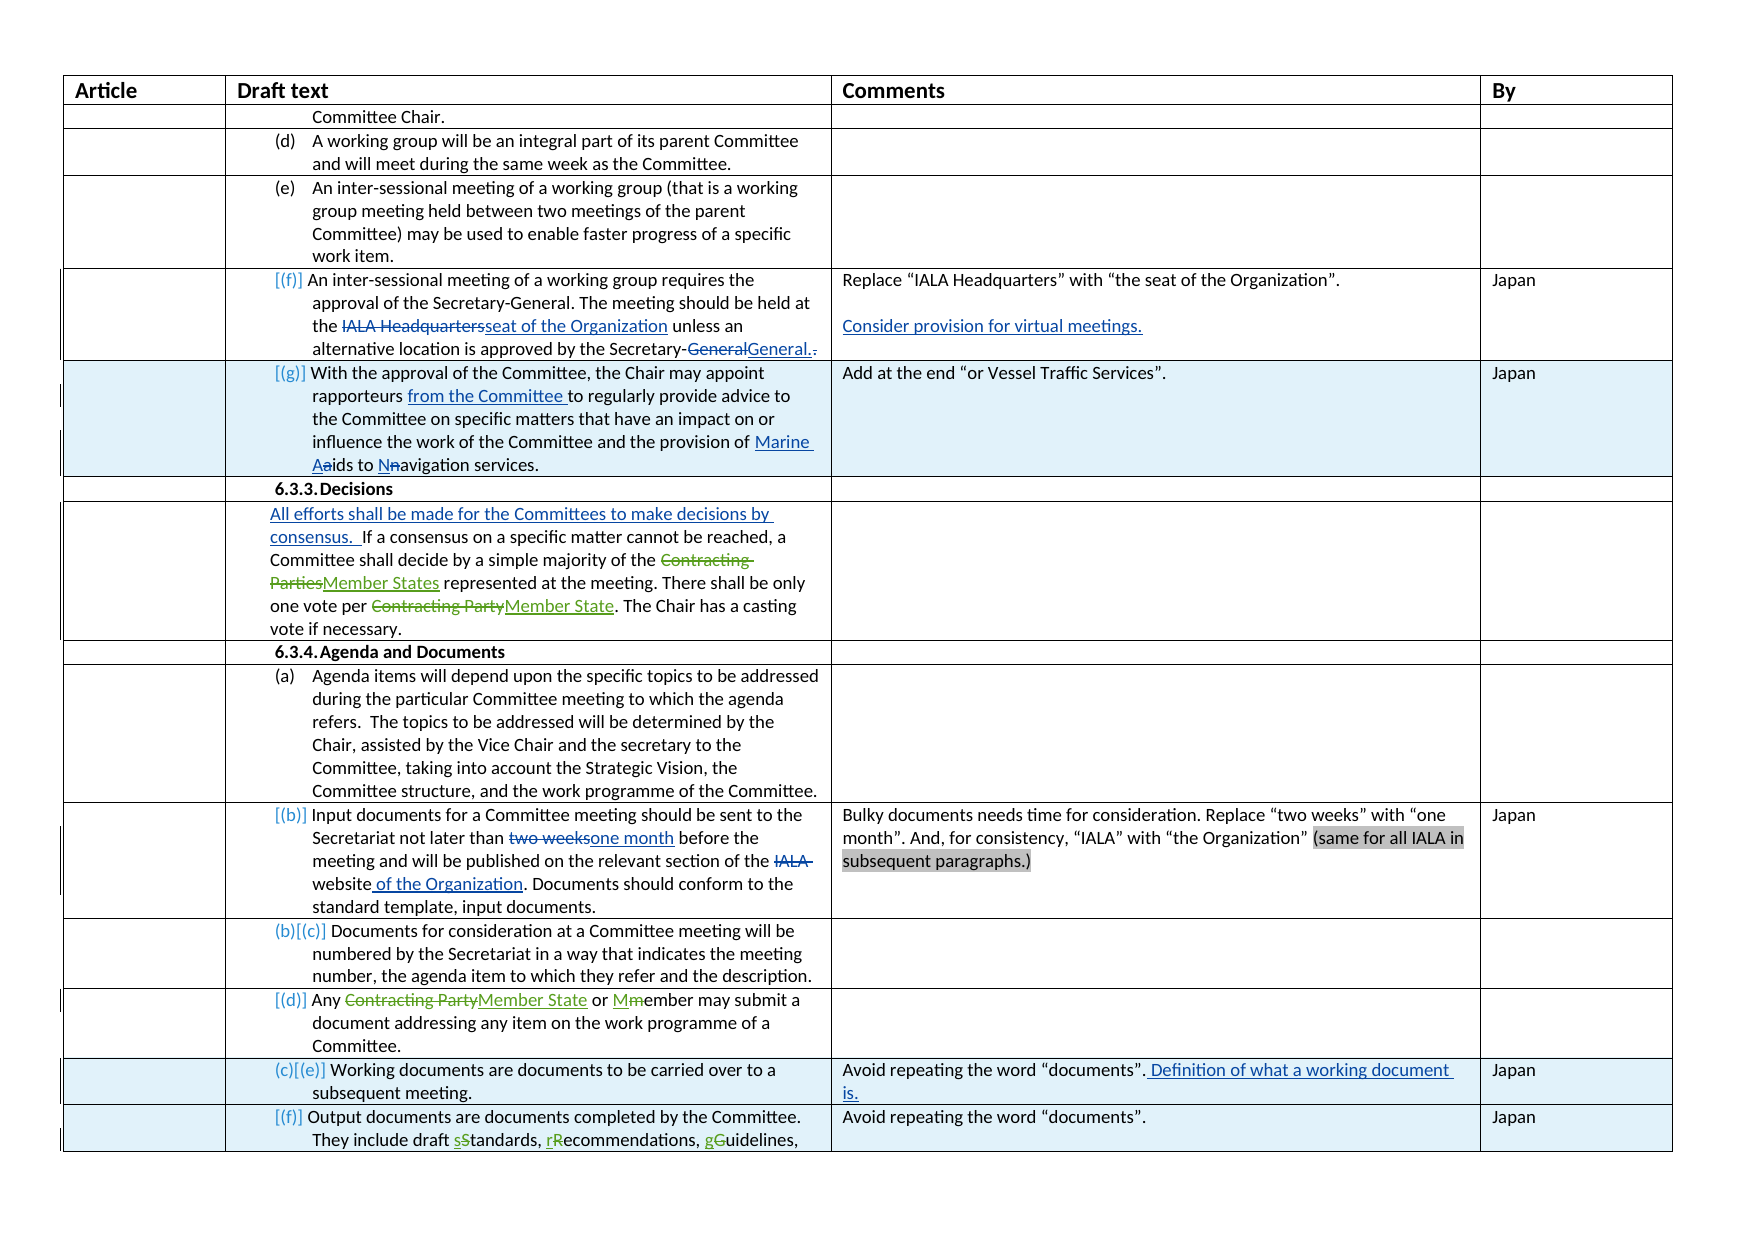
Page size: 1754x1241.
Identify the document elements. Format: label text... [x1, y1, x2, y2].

table_cell [1481, 176, 1672, 268]
table_header Comments [832, 76, 1480, 104]
table_cell [1481, 989, 1672, 1057]
table_cell [64, 665, 225, 802]
table_cell [64, 641, 225, 664]
table_cell [64, 919, 225, 988]
table_cell [1481, 919, 1672, 988]
table_cell [832, 989, 1480, 1057]
table_cell [832, 919, 1480, 988]
table_cell Bulky documents needs time for consideration. Replace “two weeks” with “one month”. And, for consistency, “IALA” with “the Organization” (same for all IALA in subsequent paragraphs.) [832, 803, 1480, 918]
table_cell [1481, 105, 1672, 128]
table_cell [64, 477, 225, 501]
table_cell Any or ember may submit a document addressing any item on the work programme of a Committee. [226, 989, 831, 1057]
table_cell Decisions [226, 477, 831, 501]
table_cell [64, 105, 225, 128]
table_cell [1481, 665, 1672, 802]
table_cell Japan [1481, 803, 1672, 918]
table_cell An inter-sessional meeting of a working group requires the approval of the Secretary-General. The meeting should be held at the unless an alternative location is approved by the Secretary- [226, 269, 831, 360]
table_header Draft text [226, 76, 831, 104]
table_cell [832, 477, 1480, 501]
table_cell [64, 176, 225, 268]
table_cell If a consensus on a specific matter cannot be reached, a Committee shall decide by a simple majority of the represented at the meeting. There shall be only one vote per . The Chair has a casting vote if necessary. [226, 502, 831, 640]
table_cell [832, 105, 1480, 128]
table_cell [64, 502, 225, 640]
table_cell [1481, 129, 1672, 175]
table_cell [1481, 641, 1672, 664]
table_cell [832, 641, 1480, 664]
table_cell A working group will be an integral part of its parent Committee and will meet during the same week as the Committee. [226, 129, 831, 175]
table_cell [832, 502, 1480, 640]
table_cell [64, 129, 225, 175]
table_cell [64, 269, 225, 360]
table_cell [1481, 477, 1672, 501]
table_cell Agenda items will depend upon the specific topics to be addressed during the particular Committee meeting to which the agenda refers. The topics to be addressed will be determined by the Chair, assisted by the Vice Chair and the secretary to the Committee, taking into account the Strategic Vision, the Committee structure, and the work programme of the Committee. [226, 665, 831, 802]
table_header Article [64, 76, 225, 104]
table_cell Replace “IALA Headquarters” with “the seat of the Organization”. [832, 269, 1480, 360]
table_cell [832, 129, 1480, 175]
table_cell Japan [1481, 269, 1672, 360]
table_cell [832, 665, 1480, 802]
table_cell [64, 989, 225, 1057]
table_cell An inter-sessional meeting of a working group (that is a working group meeting held between two meetings of the parent Committee) may be used to enable faster progress of a specific work item. [226, 176, 831, 268]
table_cell Input documents for a Committee meeting should be sent to the Secretariat not later than before the meeting and will be published on the relevant section of the website. Documents should conform to the standard template, input documents. [226, 803, 831, 918]
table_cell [226, 105, 831, 128]
table_cell [64, 803, 225, 918]
table_header By [1481, 76, 1672, 104]
table_cell [832, 176, 1480, 268]
table_cell Agenda and Documents [226, 641, 831, 664]
table_cell Documents for consideration at a Committee meeting will be numbered by the Secretariat in a way that indicates the meeting number, the agenda item to which they refer and the description. [226, 919, 831, 988]
table_cell [1481, 502, 1672, 640]
